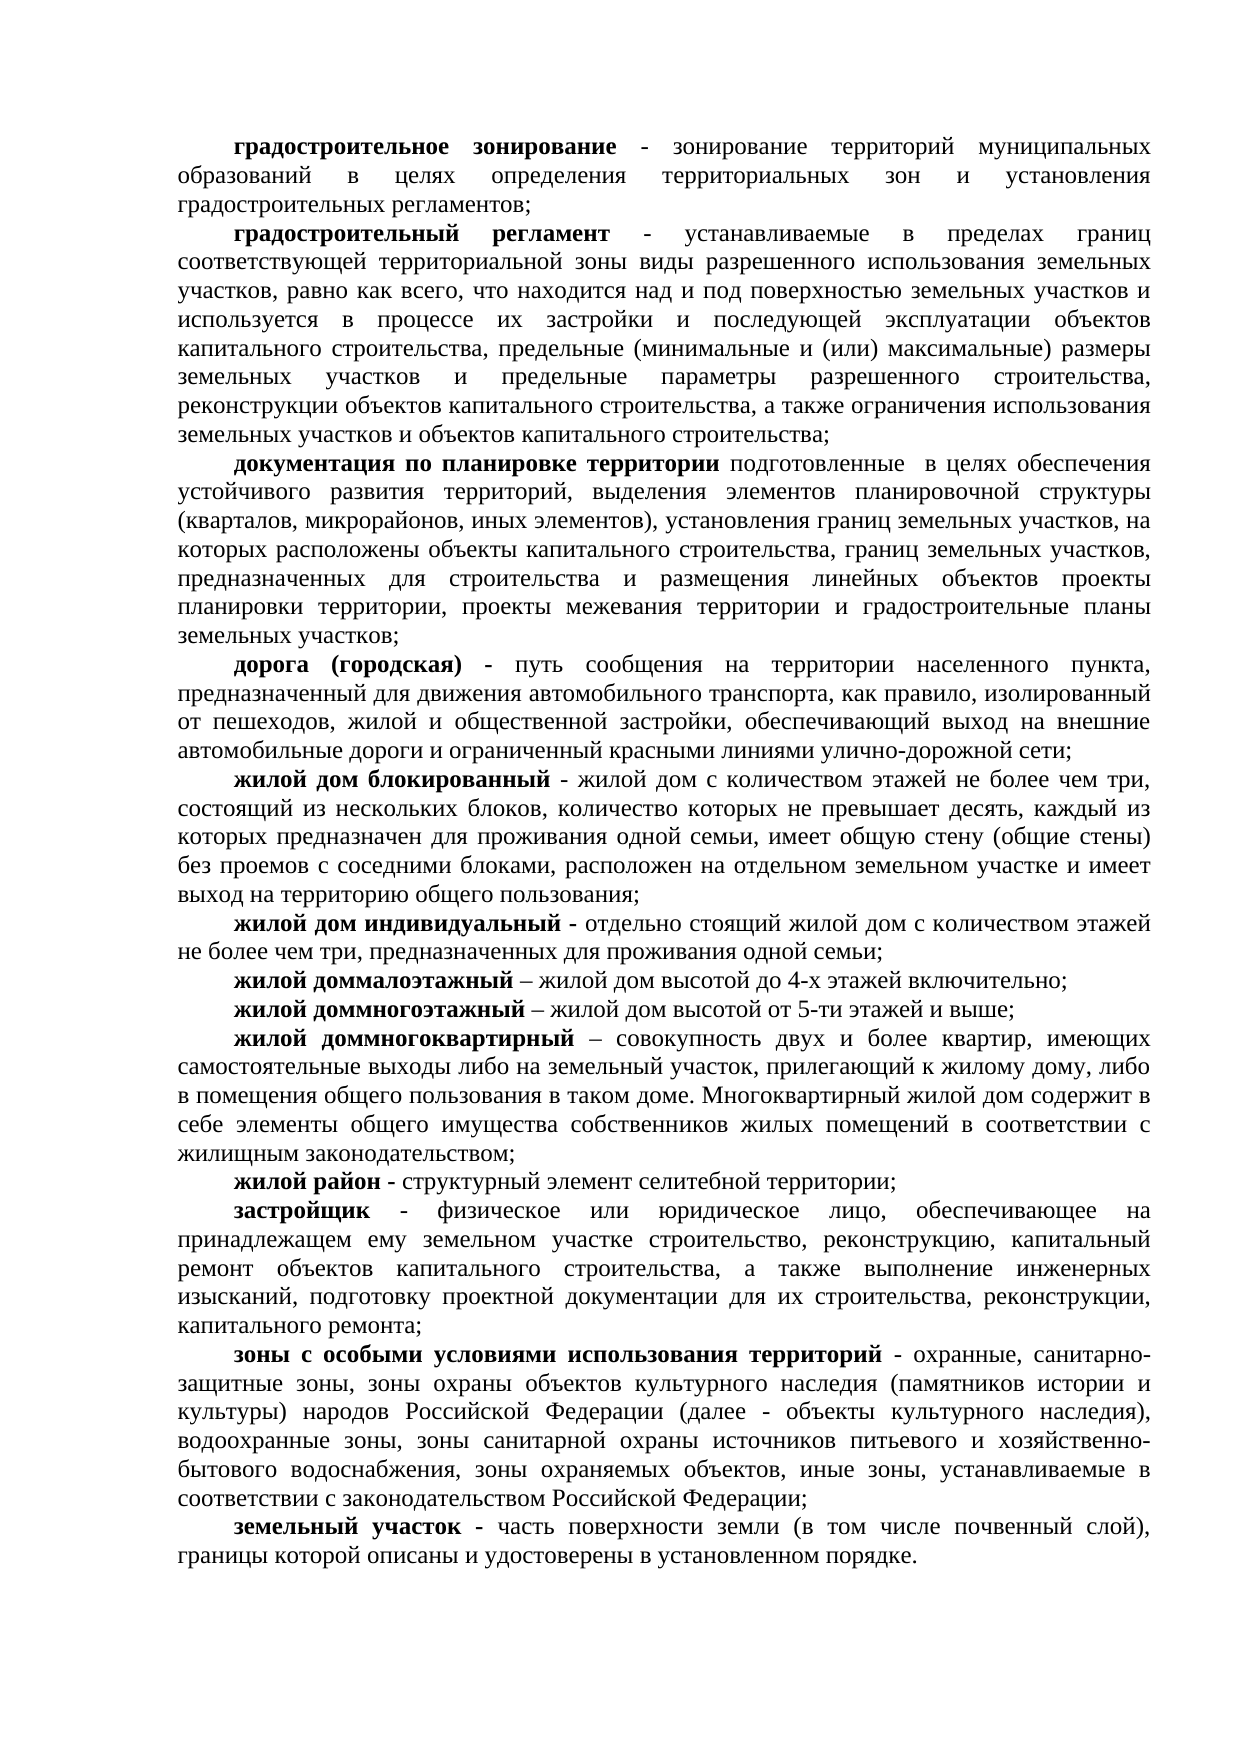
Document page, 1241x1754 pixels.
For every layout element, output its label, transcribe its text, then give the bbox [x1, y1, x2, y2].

text дорога (городская) - путь сообщения на территории населенного пункта, предназначенный для движения автомобильного транспорта, как правило, изолированный от пешеходов, жилой и общественной застройки, обеспечивающий выход на внешние автомобильные дороги и ограниченный красными линиями улично-дорожной сети; [177, 649, 1152, 764]
text градостроительное зонирование - зонирование территорий муниципальных образований в целях определения территориальных зон и установления градостроительных регламентов; [177, 131, 1152, 218]
text жилой дом индивидуальный - отдельно стоящий жилой дом с количеством этажей не более чем три, предназначенных для проживания одной семьи; [177, 908, 1152, 965]
text жилой дом блокированный - жилой дом с количеством этажей не более чем три, состоящий из нескольких блоков, количество которых не превышает десять, каждый из которых предназначен для проживания одной семьи, имеет общую стену (общие стены) без проемов с соседними блоками, расположен на отдельном земельном участке и имеет выход на территорию общего пользования; [177, 764, 1152, 908]
text земельный участок - часть поверхности земли (в том числе почвенный слой), границы которой описаны и удостоверены в установленном порядке. [177, 1511, 1152, 1569]
text жилой доммногоэтажный – жилой дом высотой от 5-ти этажей и выше; [177, 994, 1152, 1023]
text жилой доммногоквартирный – совокупность двух и более квартир, имеющих самостоятельные выходы либо на земельный участок, прилегающий к жилому дому, либо в помещения общего пользования в таком доме. Многоквартирный жилой дом содержит в себе элементы общего имущества собственников жилых помещений в соответствии с жилищным законодательством; [177, 1023, 1152, 1166]
text жилой доммалоэтажный – жилой дом высотой до 4-х этажей включительно; [177, 965, 1152, 994]
text документация по планировке территории подготовленные в целях обеспечения устойчивого развития территорий, выделения элементов планировочной структуры (кварталов, микрорайонов, иных элементов), установления границ земельных участков, на которых расположены объекты капитального строительства, границ земельных участков, предназначенных для строительства и размещения линейных объектов проекты планировки территории, проекты межевания территории и градостроительные планы земельных участков; [177, 448, 1152, 649]
text градостроительный регламент - устанавливаемые в пределах границ соответствующей территориальной зоны виды разрешенного использования земельных участков, равно как всего, что находится над и под поверхностью земельных участков и используется в процессе их застройки и последующей эксплуатации объектов капитального строительства, предельные (минимальные и (или) максимальные) размеры земельных участков и предельные параметры разрешенного строительства, реконструкции объектов капитального строительства, а также ограничения использования земельных участков и объектов капитального строительства; [177, 218, 1152, 448]
text застройщик - физическое или юридическое лицо, обеспечивающее на принадлежащем ему земельном участке строительство, реконструкцию, капитальный ремонт объектов капитального строительства, а также выполнение инженерных изысканий, подготовку проектной документации для их строительства, реконструкции, капитального ремонта; [177, 1195, 1152, 1339]
text зоны с особыми условиями использования территорий - охранные, санитарно-защитные зоны, зоны охраны объектов культурного наследия (памятников истории и культуры) народов Российской Федерации (далее - объекты культурного наследия), водоохранные зоны, зоны санитарной охраны источников питьевого и хозяйственно-бытового водоснабжения, зоны охраняемых объектов, иные зоны, устанавливаемые в соответствии с законодательством Российской Федерации; [177, 1339, 1152, 1511]
text жилой район - структурный элемент селитебной территории; [177, 1166, 1152, 1195]
